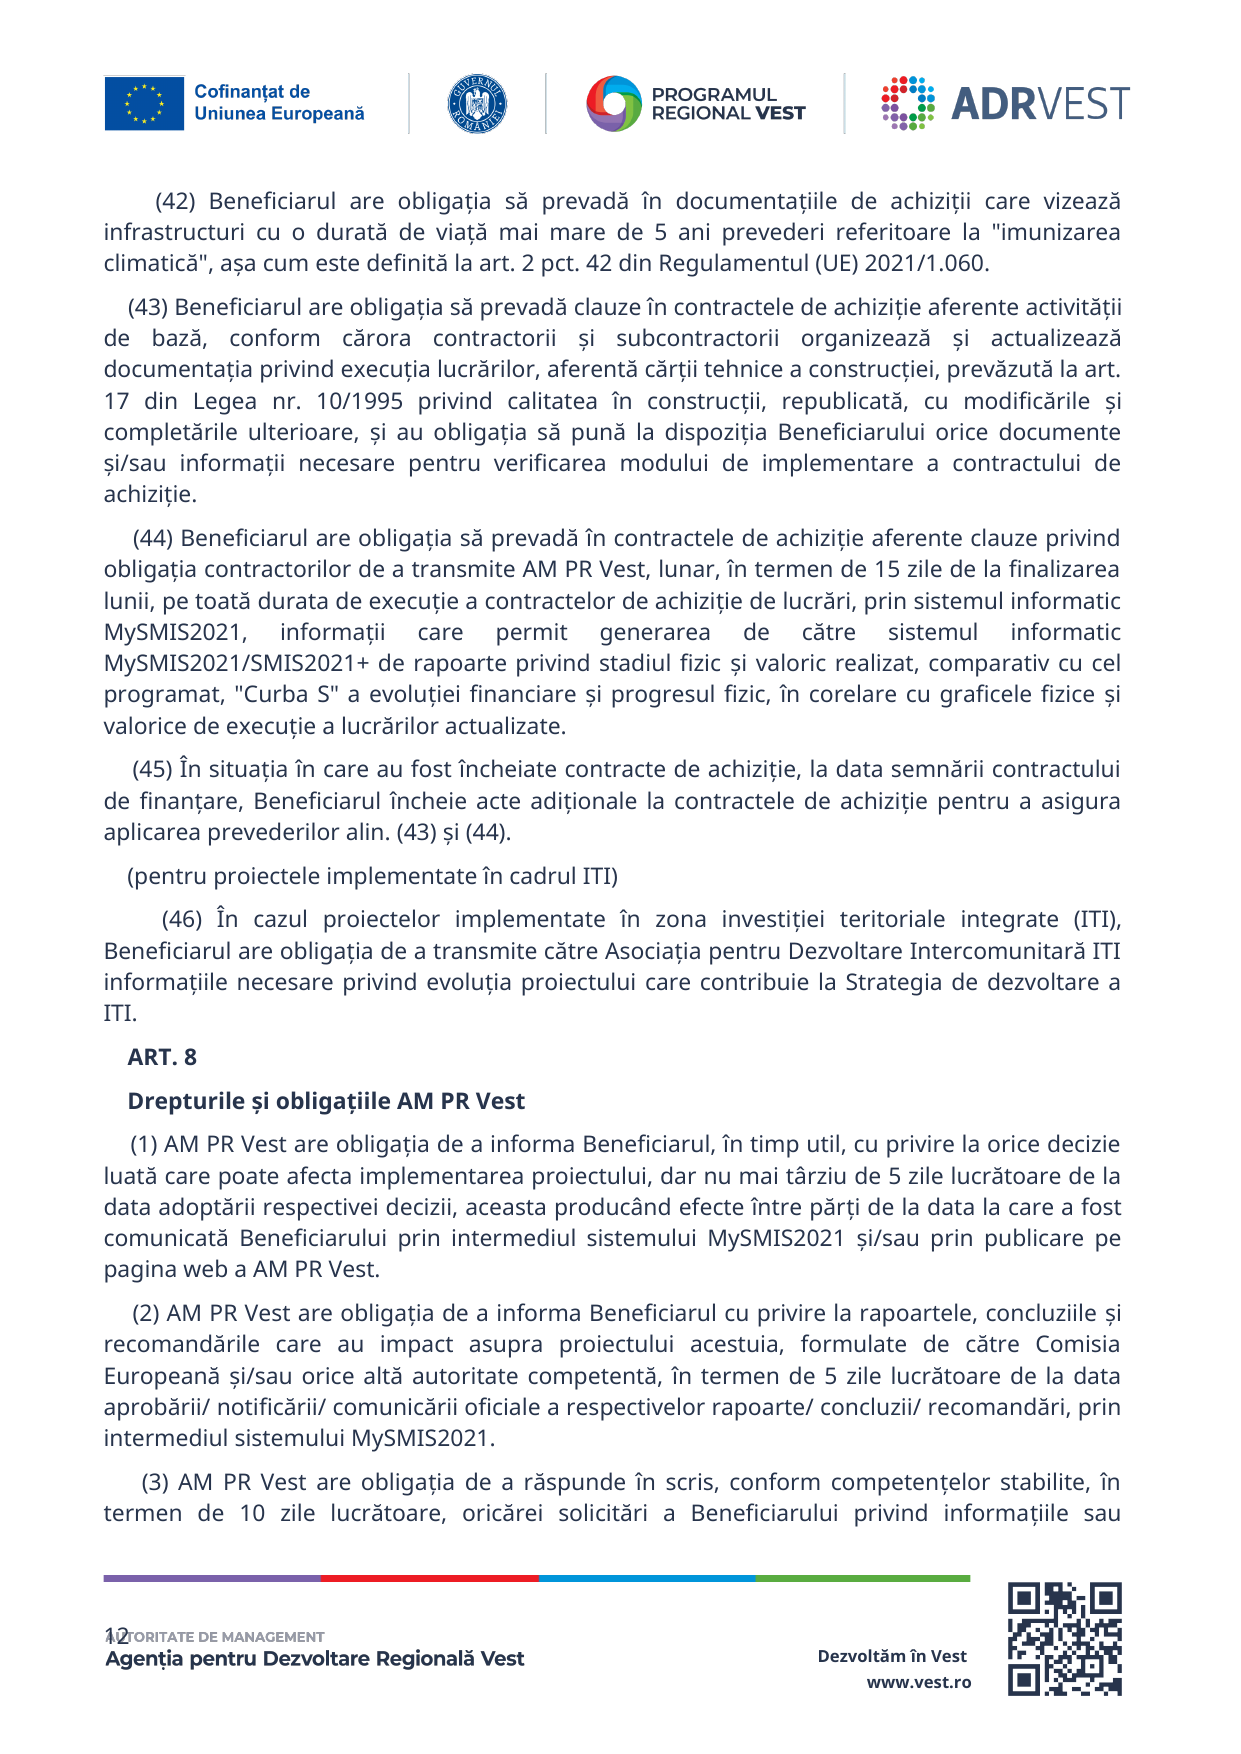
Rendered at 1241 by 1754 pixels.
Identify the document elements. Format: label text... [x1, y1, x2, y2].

picture [1000, 1574, 1131, 1705]
text (42) Beneficiarul are obligaţia să prevadă în documentaţiile de achiziţii care vizează infrastructuri cu o durată de viaţă mai mare de 5 ani prevederi referitoare la "imunizarea climatică", aşa cum este definită la art. 2 pct. 42 din Regulamentul (UE) 2021/1.060. [103, 184, 1122, 278]
text (43) Beneficiarul are obligaţia să prevadă clauze în contractele de achiziţie aferente activităţii de bază, conform cărora contractorii şi subcontractorii organizează şi actualizează documentaţia privind execuţia lucrărilor, aferentă cărţii tehnice a construcţiei, prevăzută la art. 17 din Legea nr. 10/1995 privind calitatea în construcţii, republicată, cu modificările şi completările ulterioare, şi au obligaţia să pună la dispoziţia Beneficiarului orice documente şi/sau informaţii necesare pentru verificarea modului de implementare a contractului de achiziţie. [103, 291, 1122, 509]
text (44) Beneficiarul are obligaţia să prevadă în contractele de achiziţie aferente clauze privind obligaţia contractorilor de a transmite AM PR Vest, lunar, în termen de 15 zile de la finalizarea lunii, pe toată durata de execuţie a contractelor de achiziţie de lucrări, prin sistemul informatic MySMIS2021, informaţii care permit generarea de către sistemul informatic MySMIS2021/SMIS2021+ de rapoarte privind stadiul fizic şi valoric realizat, comparativ cu cel programat, "Curba S" a evoluţiei financiare şi progresul fizic, în corelare cu graficele fizice şi valorice de execuţie a lucrărilor actualizate. [103, 522, 1122, 741]
text (45) În situaţia în care au fost încheiate contracte de achiziţie, la data semnării contractului de finanţare, Beneficiarul încheie acte adiţionale la contractele de achiziţie pentru a asigura aplicarea prevederilor alin. (43) şi (44). [103, 753, 1122, 847]
picture [103, 73, 1131, 134]
text (pentru proiectele implementate în cadrul ITI) [103, 859, 1122, 891]
text (46) În cazul proiectelor implementate în zona investiţiei teritoriale integrate (ITI), Beneficiarul are obligaţia de a transmite către Asociaţia pentru Dezvoltare Intercomunitară ITI informaţiile necesare privind evoluţia proiectului care contribuie la Strategia de dezvoltare a ITI. [103, 903, 1122, 1028]
text Drepturile şi obligaţiile AM PR Vest [103, 1084, 1122, 1116]
text (1) AM PR Vest are obligaţia de a informa Beneficiarul, în timp util, cu privire la orice decizie luată care poate afecta implementarea proiectului, dar nu mai târziu de 5 zile lucrătoare de la data adoptării respectivei decizii, aceasta producând efecte între părţi de la data la care a fost comunicată Beneficiarului prin intermediul sistemului MySMIS2021 şi/sau prin publicare pe pagina web a AM PR Vest. [103, 1128, 1122, 1284]
text (2) AM PR Vest are obligaţia de a informa Beneficiarul cu privire la rapoartele, concluziile şi recomandările care au impact asupra proiectului acestuia, formulate de către Comisia Europeană şi/sau orice altă autoritate competentă, în termen de 5 zile lucrătoare de la data aprobării/ notificării/ comunicării oficiale a respectivelor rapoarte/ concluzii/ recomandări, prin intermediul sistemului MySMIS2021. [103, 1297, 1122, 1453]
text ART. 8 [103, 1041, 1122, 1072]
